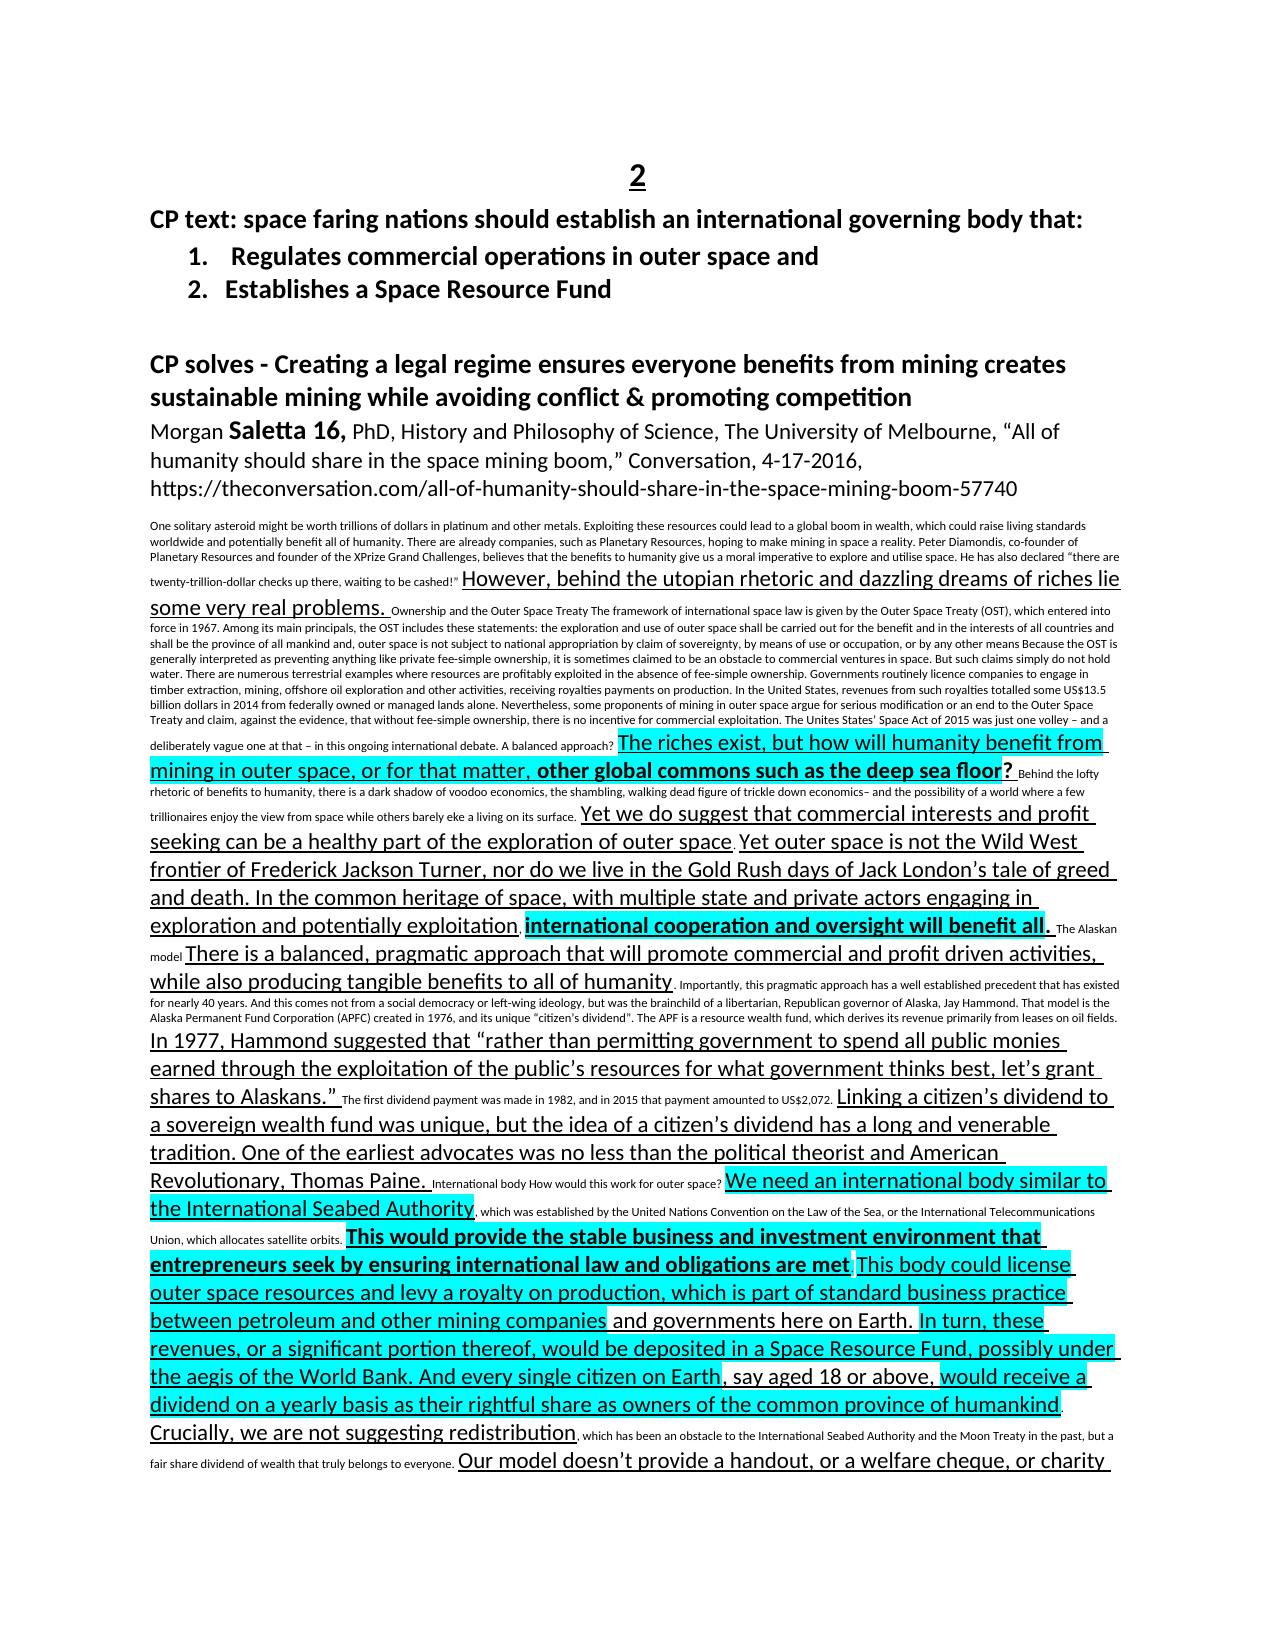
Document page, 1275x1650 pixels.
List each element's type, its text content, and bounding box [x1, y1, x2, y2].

list Regulates commercial operations in outer space and [187, 239, 1125, 272]
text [150, 519, 1125, 1474]
subtitle CP text: space faring nations should establish an international governing body that: [150, 202, 1125, 235]
list Establishes a Space Resource Fund [187, 272, 1125, 306]
subtitle 2 [150, 154, 1125, 195]
subtitle CP solves - Creating a legal regime ensures everyone benefits from mining creates sustainable mining while avoiding conflict & promoting competition [150, 347, 1125, 413]
text Morgan Saletta 16, PhD, History and Philosophy of Science, The University of Melbourne, “All of humanity should share in the space mining boom,” Conversation, 4-17-2016, https://theconversation.com/all-of-humanity-should-share-in-the-space-mining-boom-57740 [150, 413, 1125, 502]
